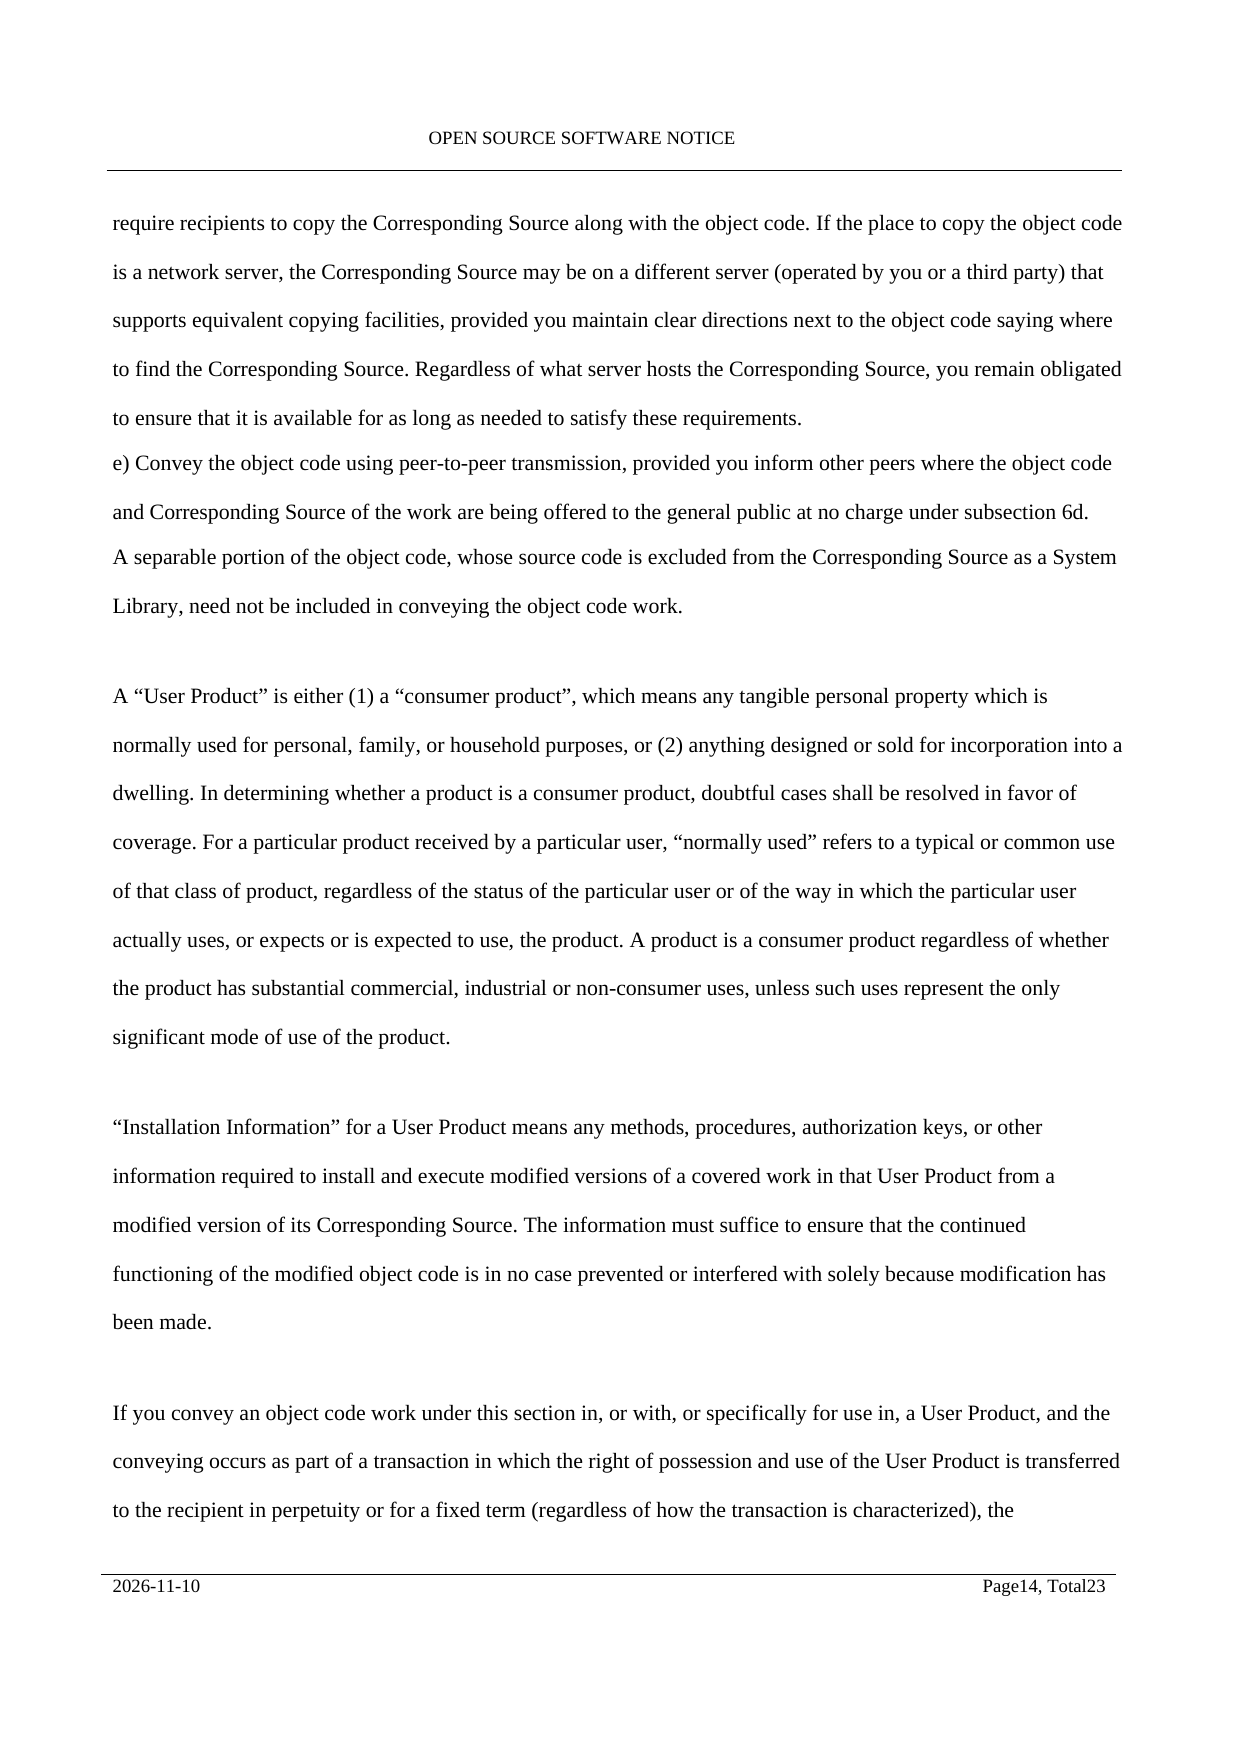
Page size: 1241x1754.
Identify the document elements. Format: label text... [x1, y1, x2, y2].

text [112, 206, 1128, 434]
text A separable portion of the object code, whose source code is excluded from the Corresponding Source as a System Library, need not be included in conveying the object code work. [112, 540, 1128, 622]
text “Installation Information” for a User Product means any methods, procedures, authorization keys, or other information required to install and execute modified versions of a covered work in that User Product from a modified version of its Corresponding Source. The information must suffice to ensure that the continued functioning of the modified object code is in no case prevented or interfered with solely because modification has been made. [112, 1111, 1128, 1338]
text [112, 1396, 1128, 1526]
text A “User Product” is either (1) a “consumer product”, which means any tangible personal property which is normally used for personal, family, or household purposes, or (2) anything designed or sold for incorporation into a dwelling. In determining whether a product is a consumer product, doubtful cases shall be resolved in favor of coverage. For a particular product received by a particular user, “normally used” refers to a typical or common use of that class of product, regardless of the status of the particular user or of the way in which the particular user actually uses, or expects or is expected to use, the product. A product is a consumer product regardless of whether the product has substantial commercial, industrial or non-consumer uses, unless such uses represent the only significant mode of use of the product. [112, 679, 1128, 1053]
text e) Convey the object code using peer-to-peer transmission, provided you inform other peers where the object code and Corresponding Source of the work are being offered to the general public at no charge under subsection 6d. [112, 446, 1128, 528]
